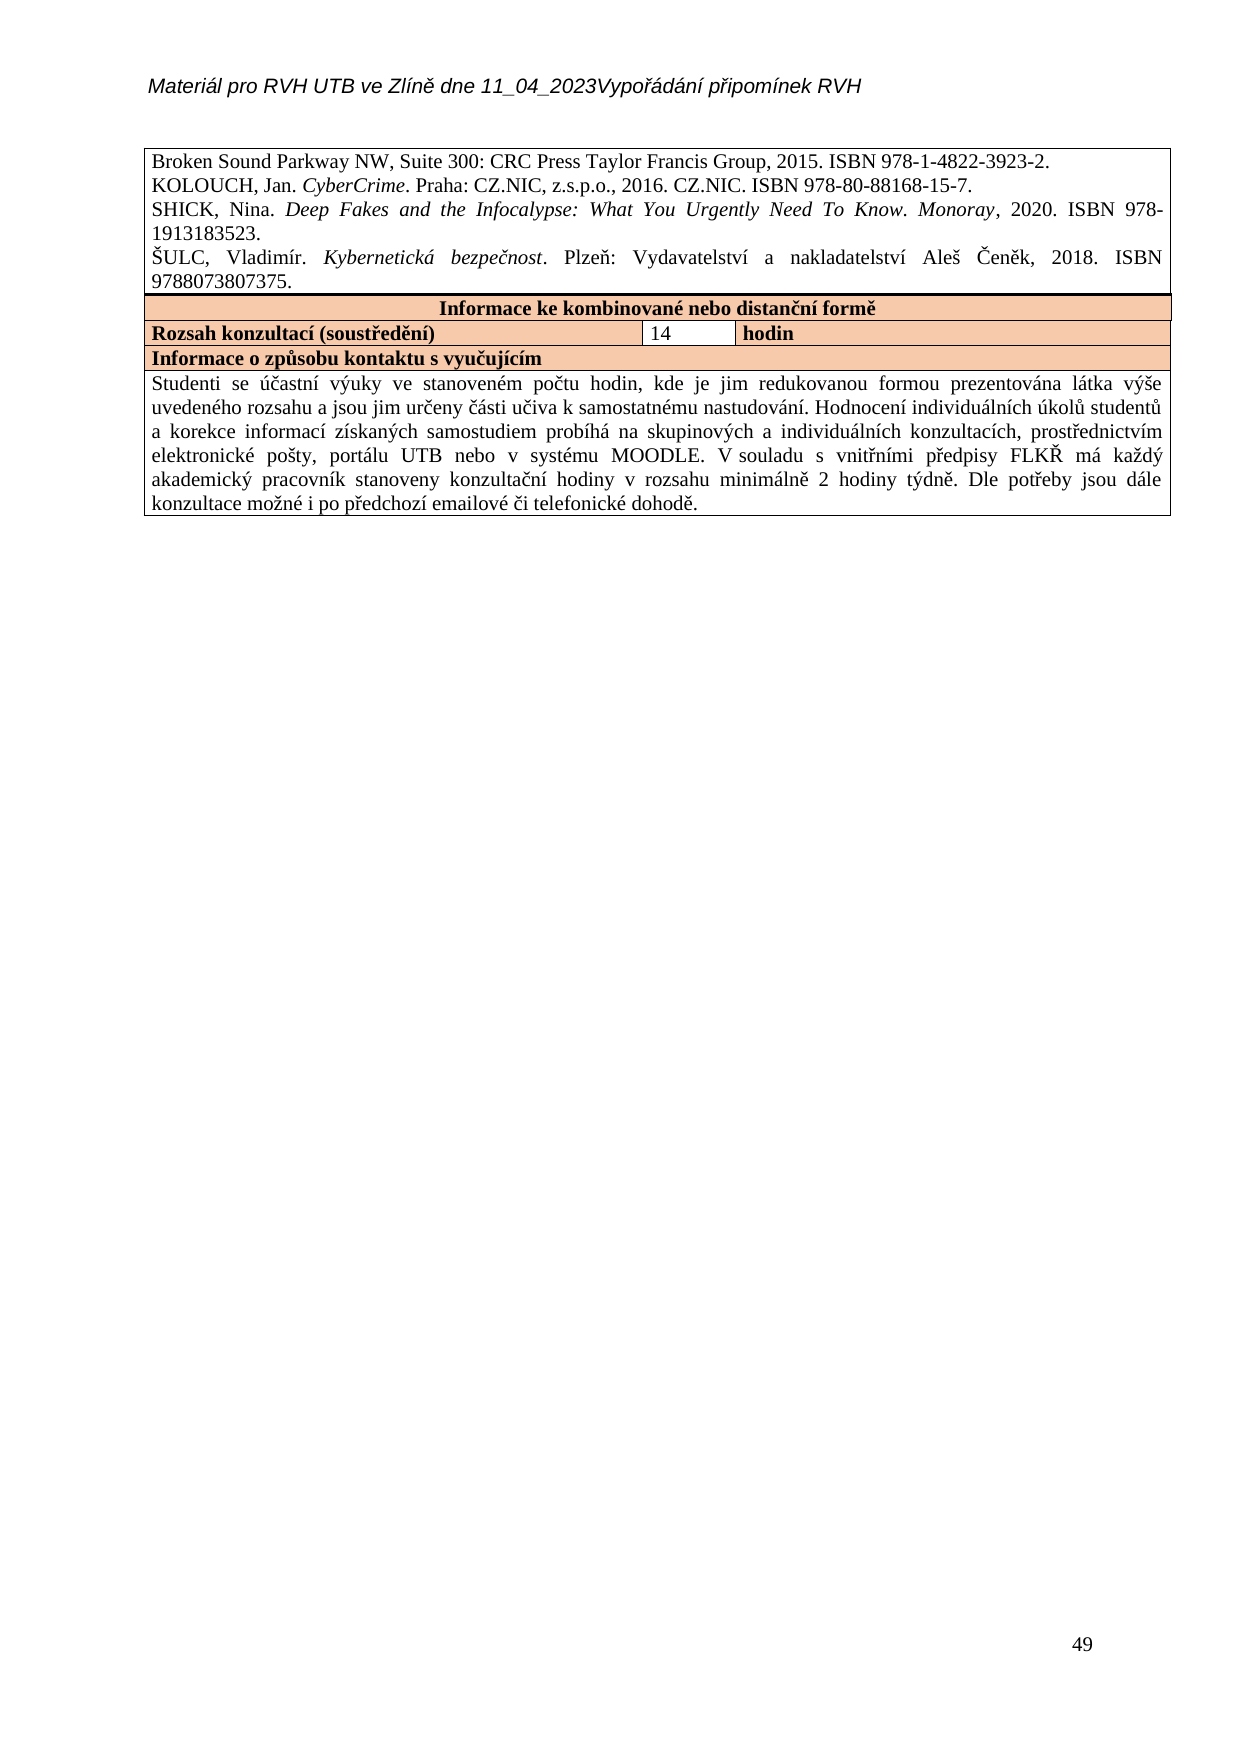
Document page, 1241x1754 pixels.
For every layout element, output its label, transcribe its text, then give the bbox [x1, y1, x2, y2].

table_cell 14 [643, 321, 735, 345]
table_cell Studenti se účastní výuky ve stanoveném počtu hodin, kde je jim redukovanou formou prezentována látka výše uvedeného rozsahu a jsou jim určeny části učiva k samostatnému nastudování. Hodnocení individuálních úkolů studentů a korekce informací získaných samostudiem probíhá na skupinových a individuálních konzultacích, prostřednictvím elektronické pošty, portálu UTB nebo v systému MOODLE. V souladu s vnitřními předpisy FLKŘ má každý akademický pracovník stanoveny konzultační hodiny v rozsahu minimálně 2 hodiny týdně. Dle potřeby jsou dále konzultace možné i po předchozí emailové či telefonické dohodě. [145, 371, 1170, 515]
table_cell Informace ke kombinované nebo distanční formě [145, 296, 1171, 320]
table_cell hodin [736, 321, 1170, 345]
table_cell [145, 149, 1170, 293]
table_cell Rozsah konzultací (soustředění) [145, 321, 642, 345]
table_cell Informace o způsobu kontaktu s vyučujícím [145, 346, 1170, 370]
